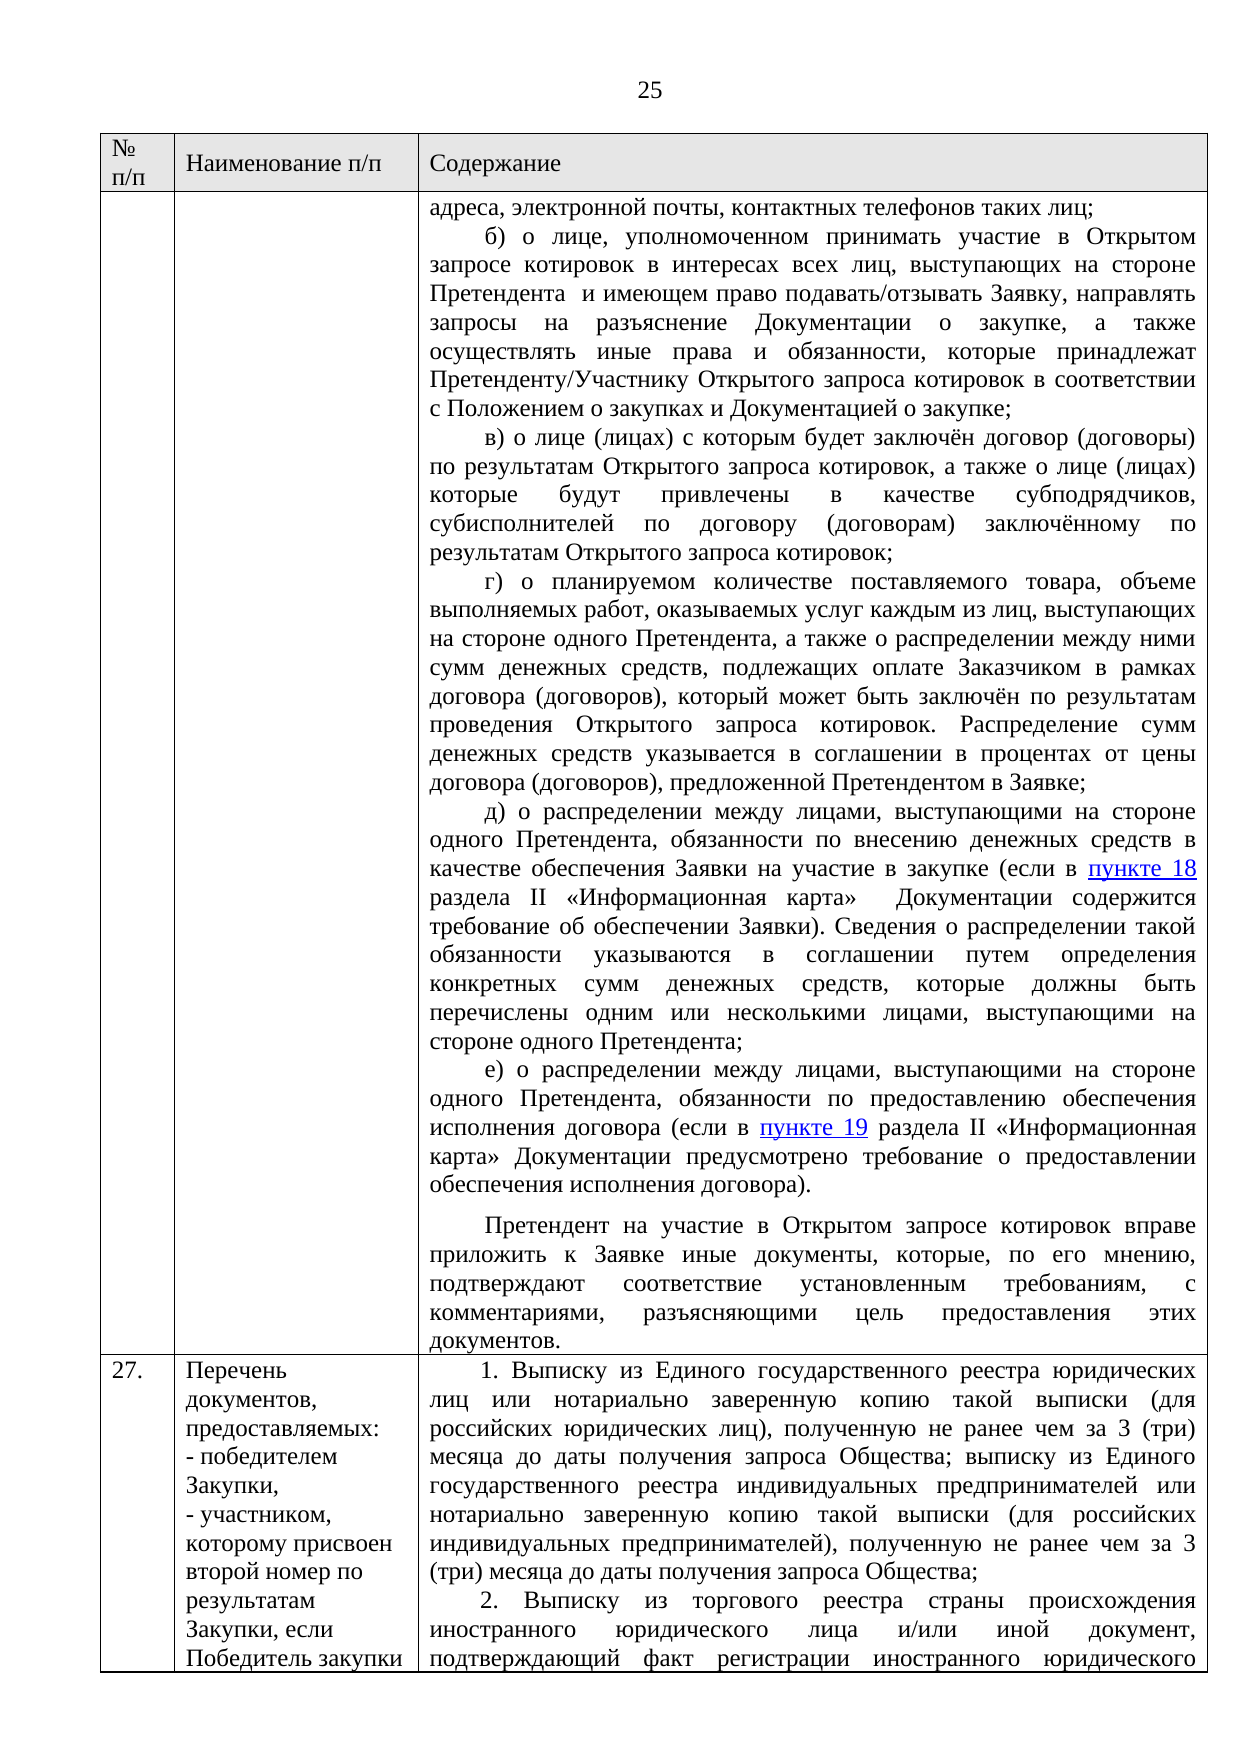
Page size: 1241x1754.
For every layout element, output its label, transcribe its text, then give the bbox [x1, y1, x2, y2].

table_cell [175, 192, 418, 1354]
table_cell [419, 1355, 1207, 1671]
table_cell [175, 1355, 418, 1671]
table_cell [419, 192, 1207, 1354]
table_header Наименование п/п [175, 134, 418, 191]
table_header № п/п [101, 134, 174, 191]
table_header Содержание [419, 134, 1207, 191]
table_cell [101, 1355, 174, 1671]
table_cell [101, 192, 174, 1354]
